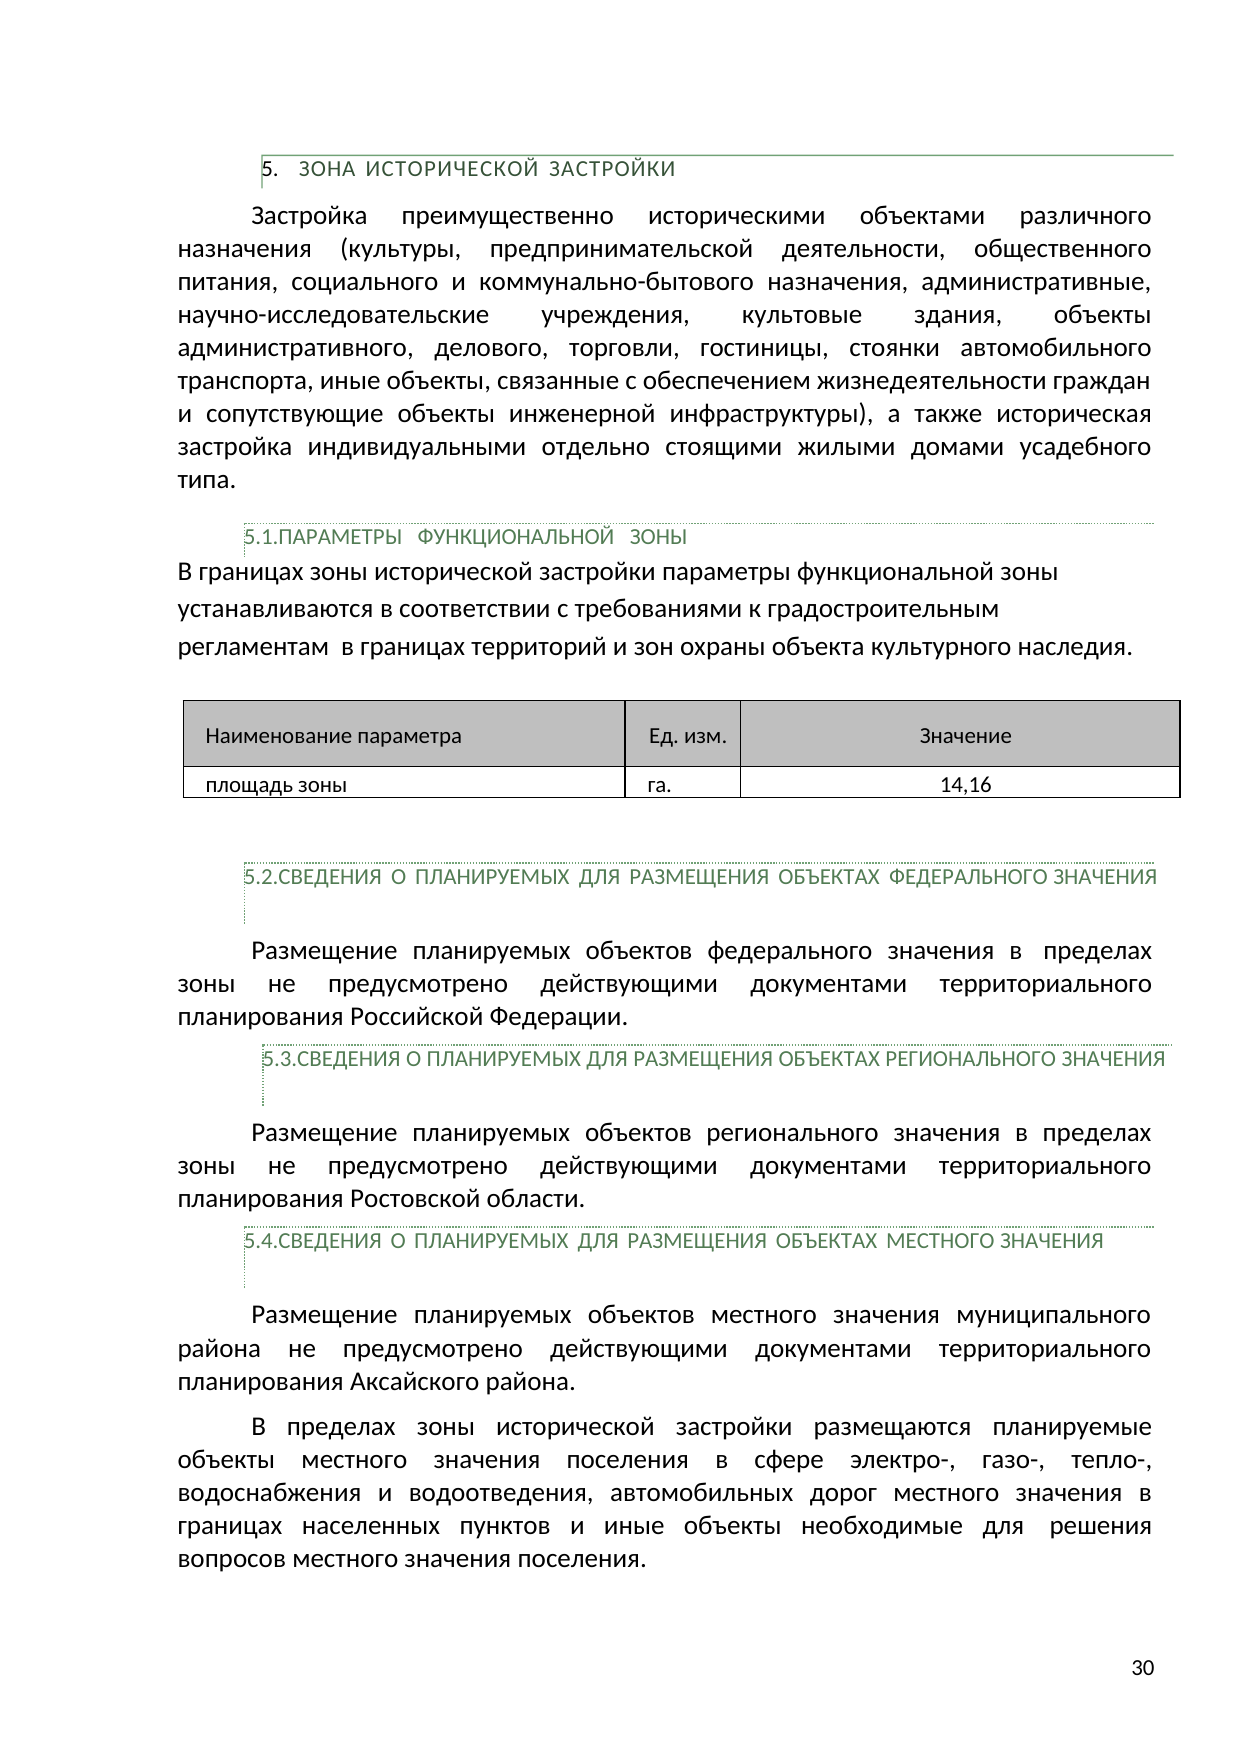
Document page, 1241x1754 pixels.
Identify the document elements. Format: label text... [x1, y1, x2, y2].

text Размещение планируемых объектов местного значения муниципального района не предусмотрено действующими документами территориального планирования Аксайского района. [177, 1223, 1151, 1397]
table_cell га. [626, 767, 740, 797]
text Размещение планируемых объектов регионального значения в пределах зоны не предусмотрено действующими документами территориального планирования Ростовской области. [177, 1115, 1151, 1214]
text регламентам в границах территорий и зон охраны объекта культурного наследия. [177, 629, 1190, 662]
table_header Значение [741, 701, 1179, 766]
table_cell площадь зоны [184, 767, 624, 797]
text В границах зоны исторической застройки параметры функциональной зоны [177, 518, 1190, 586]
table_header Наименование параметра [184, 701, 624, 766]
text Размещение планируемых объектов федерального значения в пределах зоны не предусмотрено действующими документами территориального планирования Российской Федерации. [177, 866, 1152, 1032]
text Застройка преимущественно историческими объектами различного назначения (культуры, предпринимательской деятельности, общественного питания, социального и коммунально-бытового назначения, административные, научно-исследовательские учреждения, культовые здания, объекты административного, делового, торговли, гостиницы, стоянки автомобильного транспорта, иные объекты, связанные с обеспечением жизнедеятельности граждан и сопутствующие объекты инженерной инфраструктуры), а также историческая застройка индивидуальными отдельно стоящими жилыми домами усадебного типа. [177, 198, 1152, 495]
table_header Ед. изм. [626, 701, 740, 766]
table_cell 14,16 [741, 767, 1179, 797]
text устанавливаются в соответствии с требованиями к градостроительным [177, 591, 1190, 624]
text В пределах зоны исторической застройки размещаются планируемые объекты местного значения поселения в сфере электро-, газо-, тепло-, водоснабжения и водоотведения, автомобильных дорог местного значения в границах населенных пунктов и иные объекты необходимые для решения вопросов местного значения поселения. [177, 1409, 1152, 1574]
